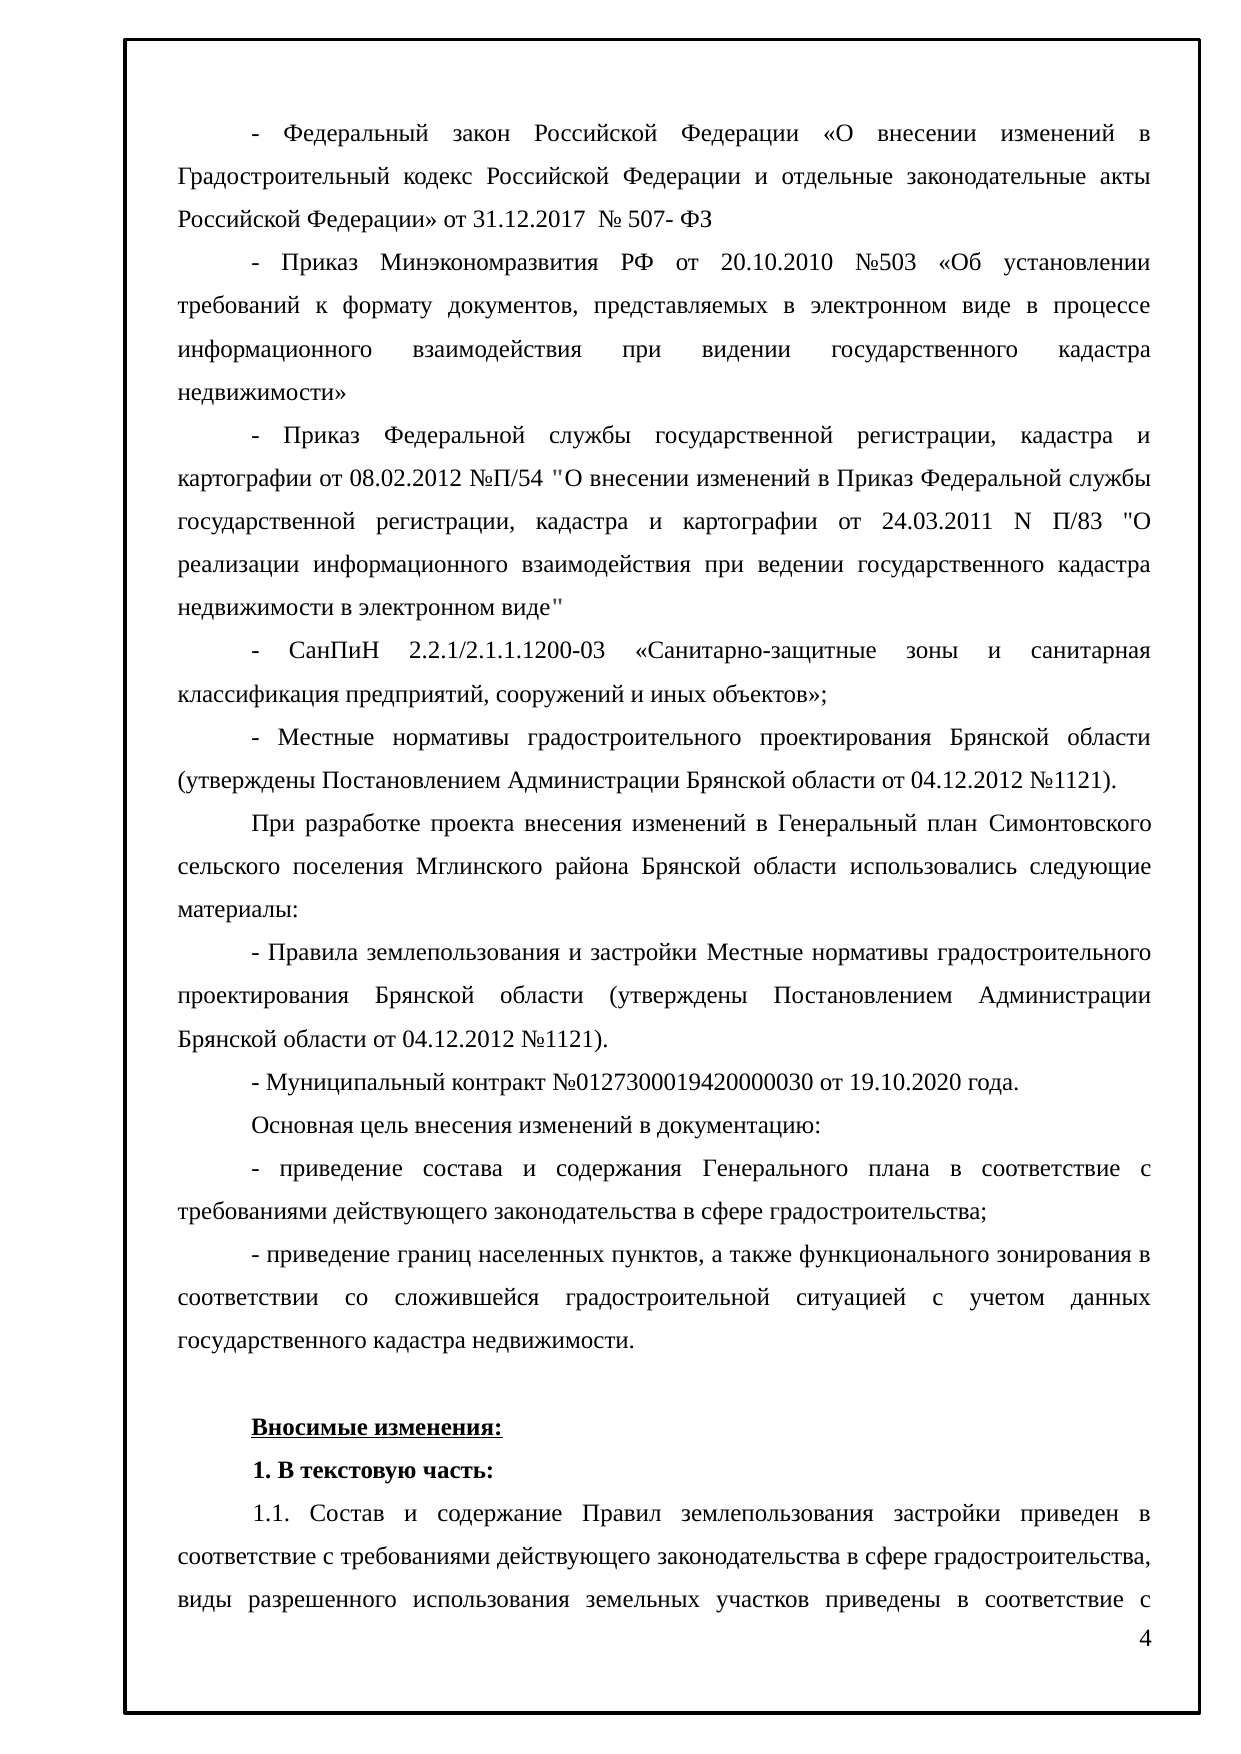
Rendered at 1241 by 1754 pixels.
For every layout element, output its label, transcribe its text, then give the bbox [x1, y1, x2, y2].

text - СанПиН 2.2.1/2.1.1.1200-03 «Санитарно-защитные зоны и санитарная классификация предприятий, сооружений и иных объектов»; [177, 636, 1152, 707]
text Вносимые изменения: [177, 1412, 1152, 1441]
text - Приказ Минэкономразвития РФ от 20.10.2010 №503 «Об установлении требований к формату документов, представляемых в электронном виде в процессе информационного взаимодействия при видении государственного кадастра недвижимости» [177, 247, 1152, 406]
text Основная цель внесения изменений в документацию: [177, 1110, 1152, 1139]
text 1. В текстовую часть: [177, 1455, 1152, 1484]
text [177, 1498, 1152, 1613]
text - Местные нормативы градостроительного проектирования Брянской области (утверждены Постановлением Администрации Брянской области от 04.12.2012 №1121). [177, 722, 1152, 794]
text - Муниципальный контракт №0127300019420000030 от 19.10.2020 года. [177, 1067, 1152, 1096]
text - Приказ Федеральной службы государственной регистрации, кадастра и картографии от 08.02.2012 №П/54 "О внесении изменений в Приказ Федеральной службы государственной регистрации, кадастра и картографии от 24.03.2011 N П/83 "О реализации информационного взаимодействия при ведении государственного кадастра недвижимости в электронном виде" [177, 420, 1152, 621]
text - приведение границ населенных пунктов, а также функционального зонирования в соответствии со сложившейся градостроительной ситуацией с учетом данных государственного кадастра недвижимости. [177, 1239, 1152, 1354]
text - Федеральный закон Российской Федерации «О внесении изменений в Градостроительный кодекс Российской Федерации и отдельные законодательные акты Российской Федерации» от 31.12.2017 № 507- ФЗ [177, 118, 1152, 233]
text - приведение состава и содержания Генерального плана в соответствие с требованиями действующего законодательства в сфере градостроительства; [177, 1153, 1152, 1225]
text При разработке проекта внесения изменений в Генеральный план Симонтовского сельского поселения Мглинского района Брянской области использовались следующие материалы: [177, 808, 1152, 923]
text - Правила землепользования и застройки Местные нормативы градостроительного проектирования Брянской области (утверждены Постановлением Администрации Брянской области от 04.12.2012 №1121). [177, 937, 1152, 1052]
